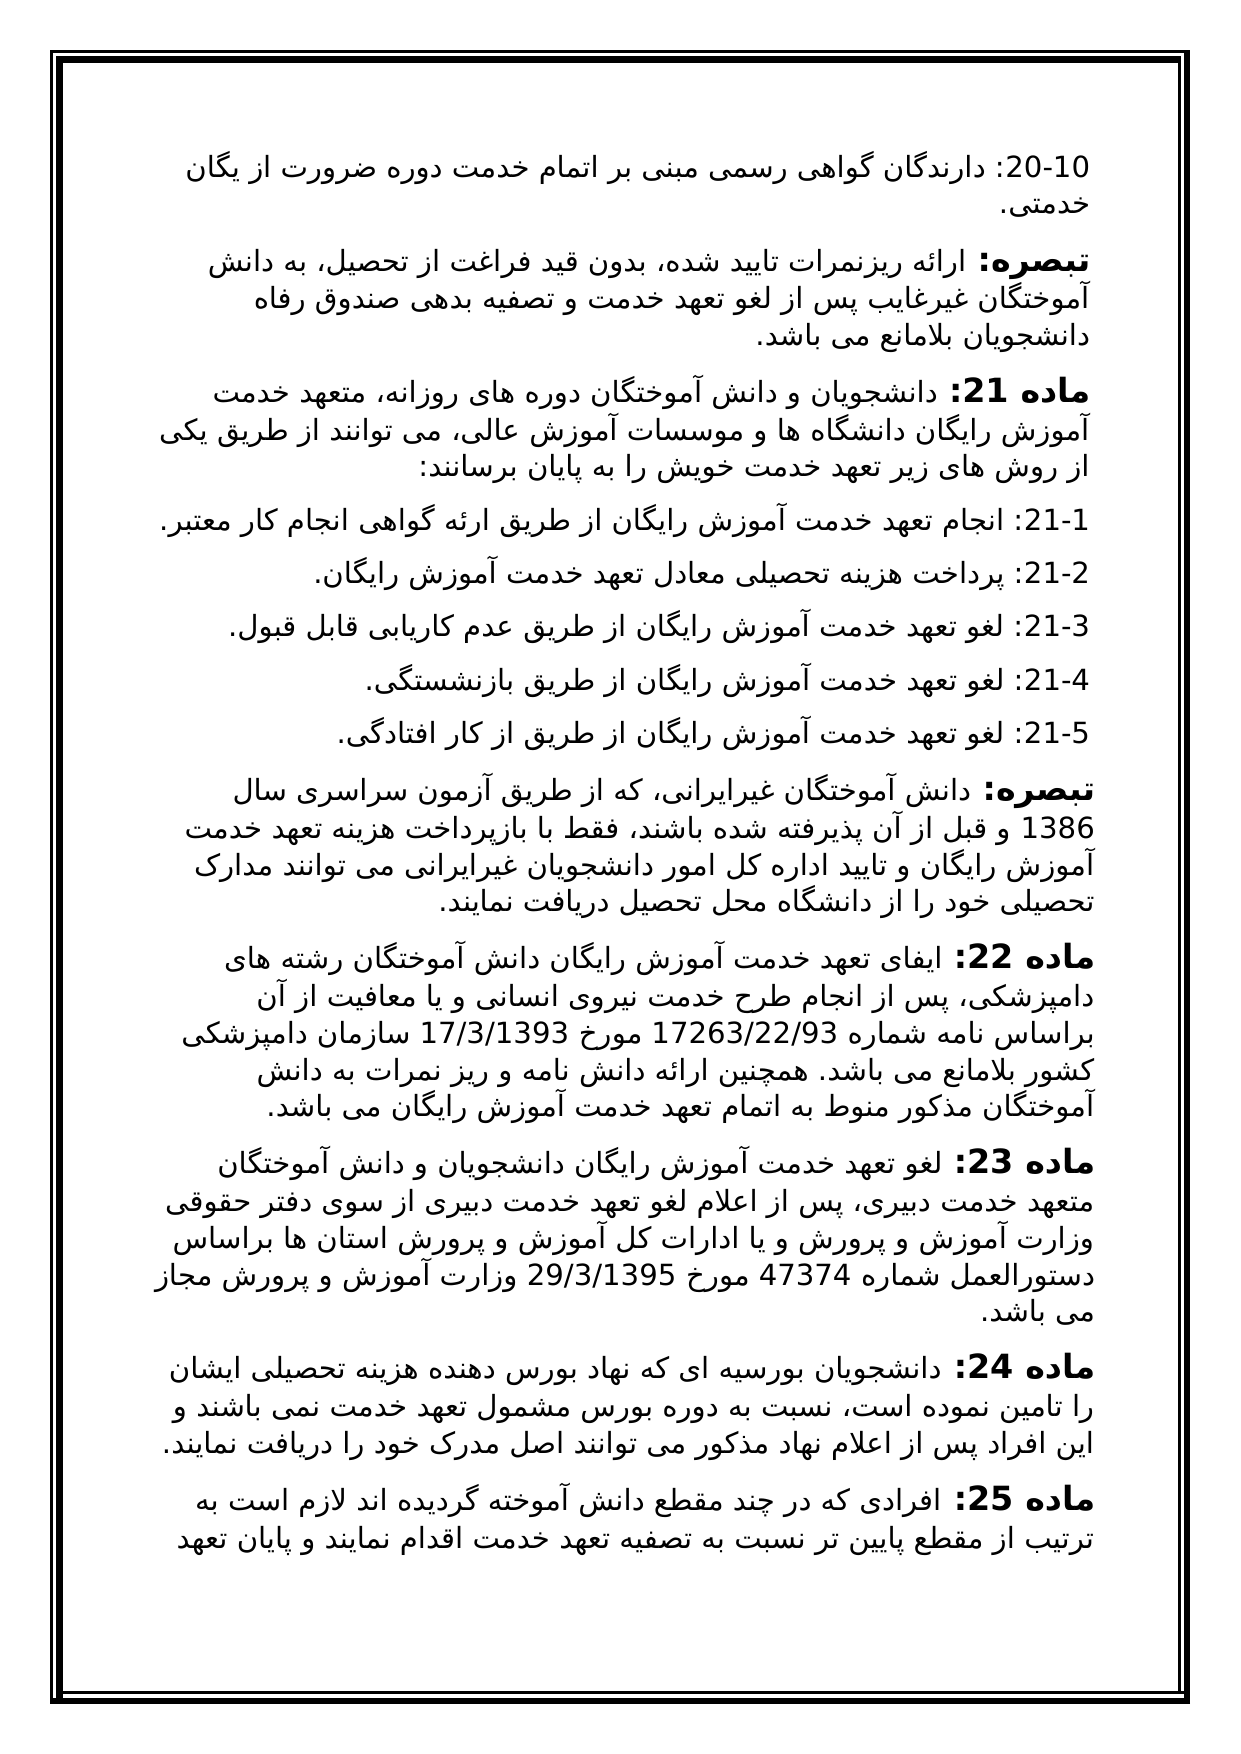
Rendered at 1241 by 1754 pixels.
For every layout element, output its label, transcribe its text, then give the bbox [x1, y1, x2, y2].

text ماده 21: دانشجویان و دانش آموختگان دوره های روزانه، متعهد خدمت آموزش رایگان دانشگاه ها و موسسات آموزش عالی، می توانند از طریق یکی از روش های زیر تعهد خدمت خویش را به پایان برسانند: [150, 372, 1090, 484]
text 21-4: لغو تعهد خدمت آموزش رایگان از طریق بازنشستگی. [150, 663, 1090, 697]
text ماده 22: ایفای تعهد خدمت آموزش رایگان دانش آموختگان رشته های دامپزشکی، پس از انجام طرح خدمت نیروی انسانی و یا معافیت از آن براساس نامه شماره 17263/22/93 مورخ 17/3/1393 سازمان دامپزشکی کشور بلامانع می باشد. همچنین ارائه دانش نامه و ریز نمرات به دانش آموختگان مذکور منوط به اتمام تعهد خدمت آموزش رایگان می باشد. [150, 938, 1095, 1123]
text 21-5: لغو تعهد خدمت آموزش رایگان از طریق از کار افتادگی. [150, 716, 1090, 750]
text 20-10: دارندگان گواهی رسمی مبنی بر اتمام خدمت دوره ضرورت از یگان خدمتی. [150, 150, 1090, 221]
text ماده 23: لغو تعهد خدمت آموزش رایگان دانشجویان و دانش آموختگان متعهد خدمت دبیری، پس از اعلام لغو تعهد خدمت دبیری از سوی دفتر حقوقی وزارت آموزش و پرورش و یا ادارات کل آموزش و پرورش استان ها براساس دستورالعمل شماره 47374 مورخ 29/3/1395 وزارت آموزش و پرورش مجاز می باشد. [150, 1143, 1095, 1328]
text تبصره: دانش آموختگان غیرایرانی، که از طریق آزمون سراسری سال 1386 و قبل از آن پذیرفته شده باشند، فقط با بازپرداخت هزینه تعهد خدمت آموزش رایگان و تایید اداره کل امور دانشجویان غیرایرانی می توانند مدارک تحصیلی خود را از دانشگاه محل تحصیل دریافت نمایند. [150, 770, 1095, 919]
text تبصره: ارائه ریزنمرات تایید شده، بدون قید فراغت از تحصیل، به دانش آموختگان غیرغایب پس از لغو تعهد خدمت و تصفیه بدهی صندوق رفاه دانشجویان بلامانع می باشد. [150, 240, 1090, 352]
text 21-3: لغو تعهد خدمت آموزش رایگان از طریق عدم کاریابی قابل قبول. [150, 610, 1090, 644]
text 21-2: پرداخت هزینه تحصیلی معادل تعهد خدمت آموزش رایگان. [150, 556, 1090, 590]
text ماده 24: دانشجویان بورسیه ای که نهاد بورس دهنده هزینه تحصیلی ایشان را تامین نموده است، نسبت به دوره بورس مشمول تعهد خدمت نمی باشند و این افراد پس از اعلام نهاد مذکور می توانند اصل مدرک خود را دریافت نمایند. [150, 1348, 1095, 1460]
text 21-1: انجام تعهد خدمت آموزش رایگان از طریق ارئه گواهی انجام کار معتبر. [150, 503, 1090, 537]
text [150, 1479, 1095, 1555]
